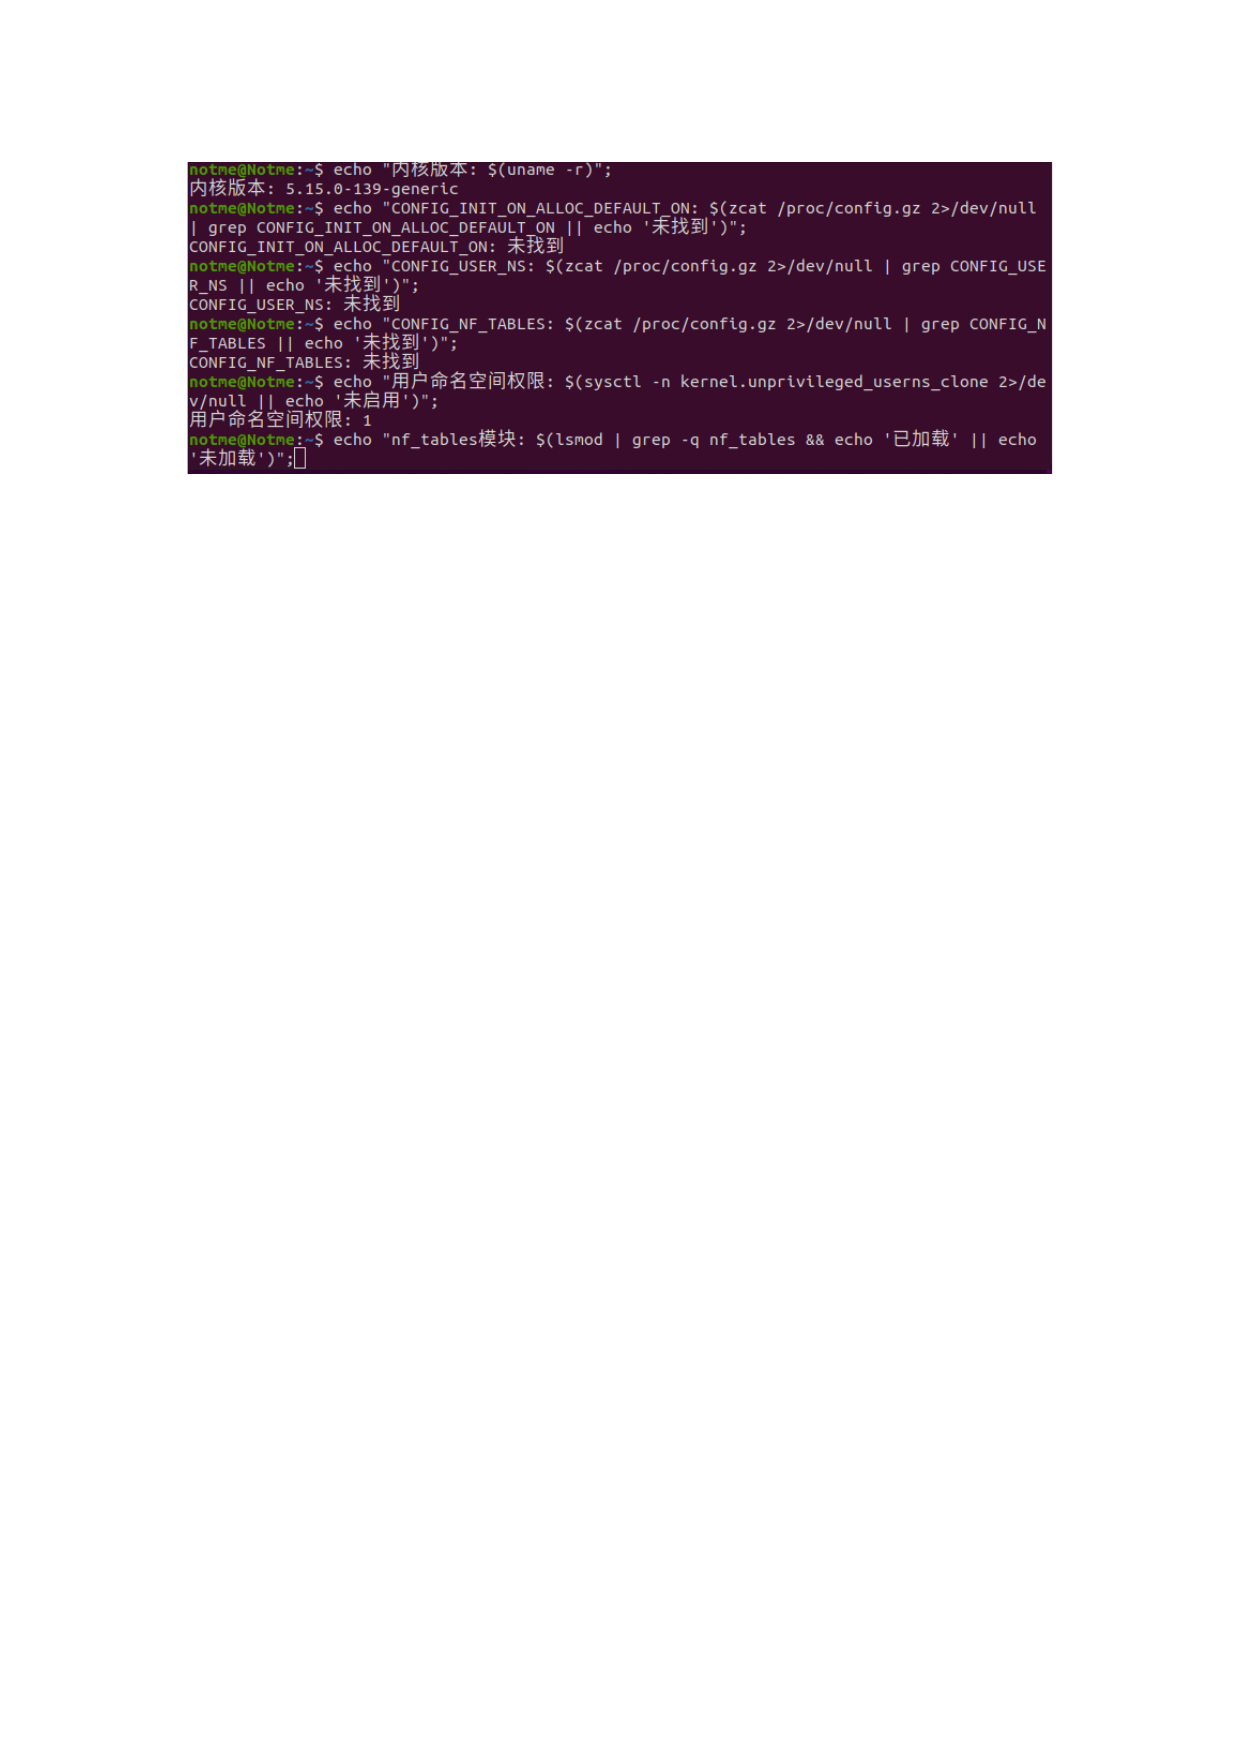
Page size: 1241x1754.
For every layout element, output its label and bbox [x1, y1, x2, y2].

picture [187, 162, 1053, 474]
